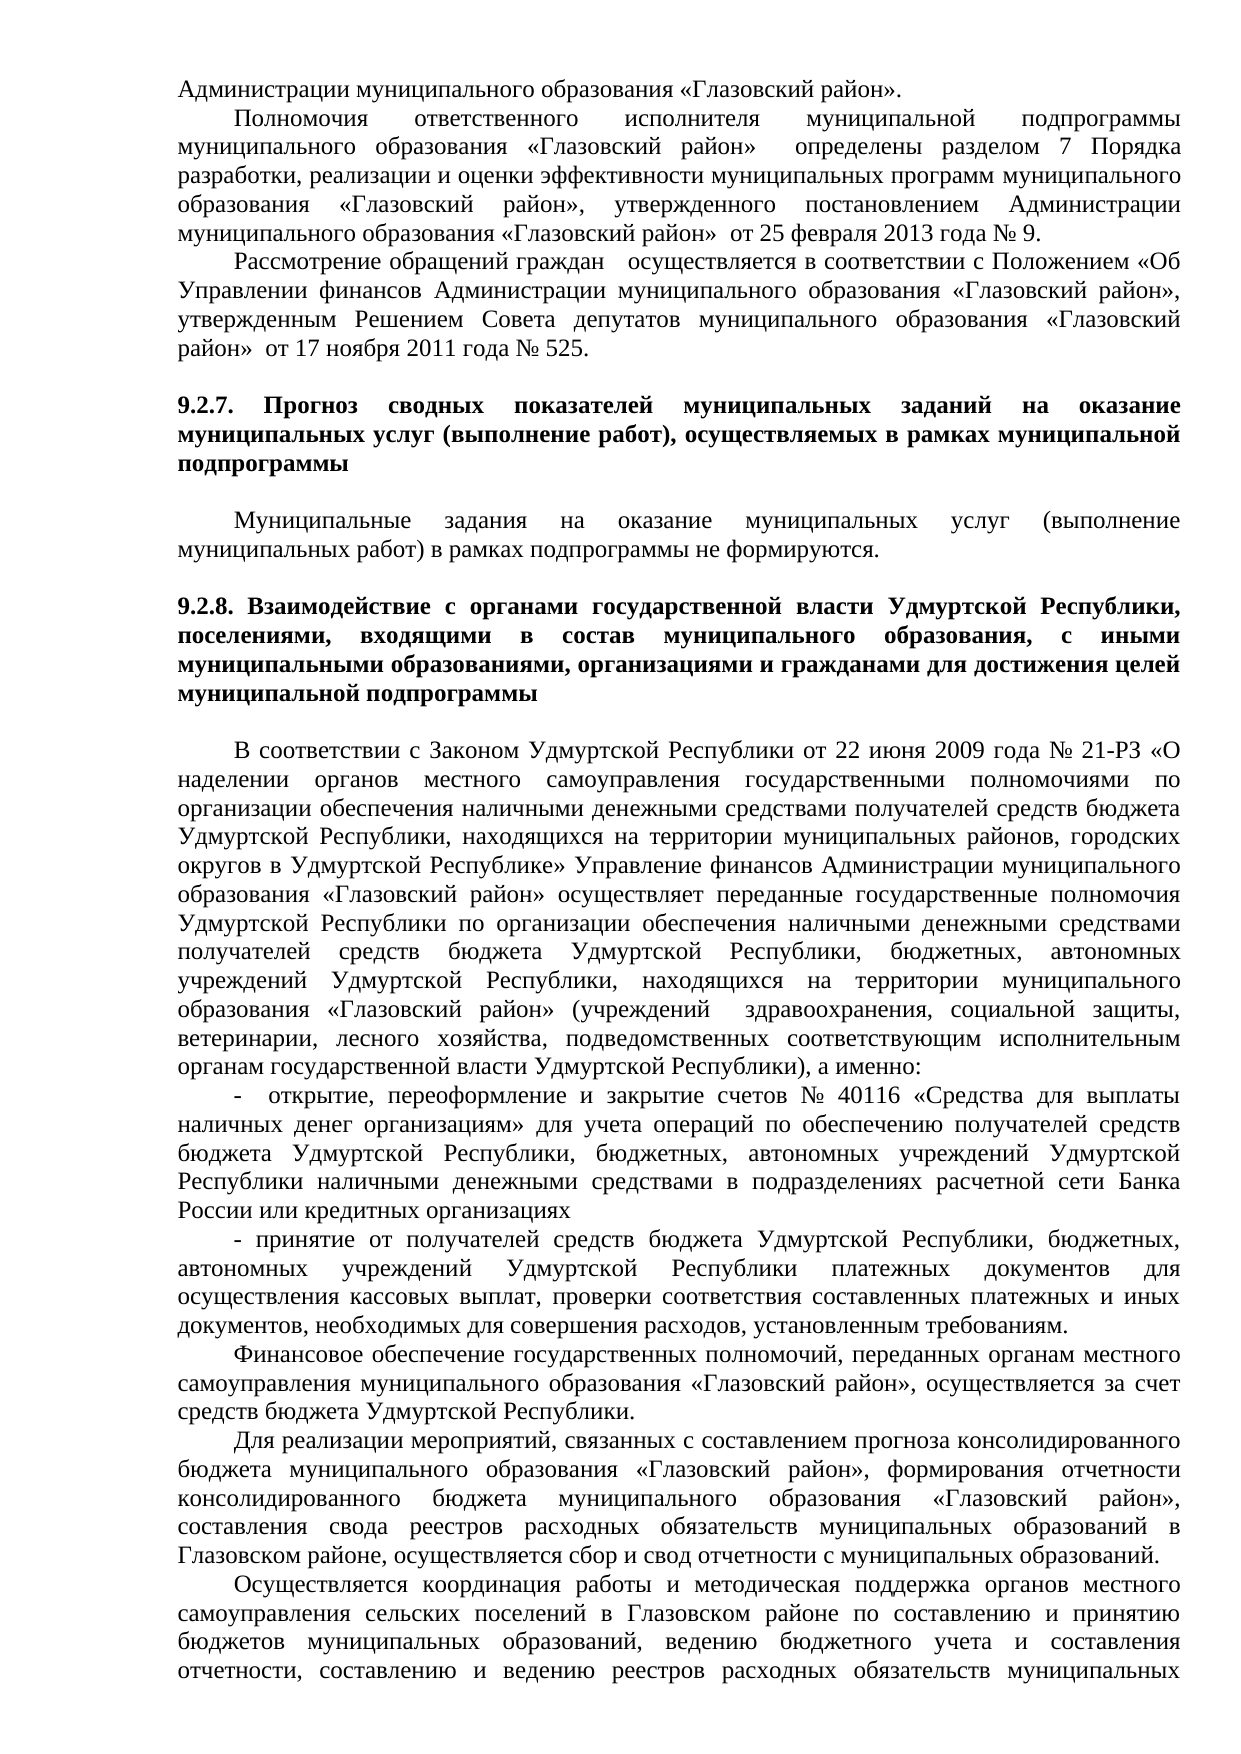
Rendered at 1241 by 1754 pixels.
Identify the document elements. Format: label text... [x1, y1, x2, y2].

text Полномочия ответственного исполнителя муниципальной подпрограммы муниципального образования «Глазовский район» определены разделом 7 Порядка разработки, реализации и оценки эффективности муниципальных программ муниципального образования «Глазовский район», утвержденного постановлением Администрации муниципального образования «Глазовский район» от 25 февраля 2013 года № 9. [177, 103, 1181, 246]
text В соответствии с Законом Удмуртской Республики от 22 июня 2009 года № 21-РЗ «О наделении органов местного самоуправления государственными полномочиями по организации обеспечения наличными денежными средствами получателей средств бюджета Удмуртской Республики, находящихся на территории муниципальных районов, городских округов в Удмуртской Республике» Управление финансов Администрации муниципального образования «Глазовский район» осуществляет переданные государственные полномочия Удмуртской Республики по организации обеспечения наличными денежными средствами получателей средств бюджета Удмуртской Республики, бюджетных, автономных учреждений Удмуртской Республики, находящихся на территории муниципального образования «Глазовский район» (учреждений здравоохранения, социальной защиты, ветеринарии, лесного хозяйства, подведомственных соответствующим исполнительным органам государственной власти Удмуртской Республики), а именно: [177, 735, 1181, 1080]
text Муниципальные задания на оказание муниципальных услуг (выполнение муниципальных работ) в рамках подпрограммы не формируются. [177, 505, 1181, 563]
text 9.2.7. Прогноз сводных показателей муниципальных заданий на оказание муниципальных услуг (выполнение работ), осуществляемых в рамках муниципальной подпрограммы [177, 390, 1181, 476]
text - принятие от получателей средств бюджета Удмуртской Республики, бюджетных, автономных учреждений Удмуртской Республики платежных документов для осуществления кассовых выплат, проверки соответствия составленных платежных и иных документов, необходимых для совершения расходов, установленным требованиям. [177, 1224, 1181, 1339]
text Для реализации мероприятий, связанных с составлением прогноза консолидированного бюджета муниципального образования «Глазовский район», формирования отчетности консолидированного бюджета муниципального образования «Глазовский район», составления свода реестров расходных обязательств муниципальных образований в Глазовском районе, осуществляется сбор и свод отчетности с муниципальных образований. [177, 1425, 1181, 1569]
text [177, 74, 1181, 103]
text Финансовое обеспечение государственных полномочий, переданных органам местного самоуправления муниципального образования «Глазовский район», осуществляется за счет средств бюджета Удмуртской Республики. [177, 1339, 1181, 1425]
text - открытие, переоформление и закрытие счетов № 40116 «Средства для выплаты наличных денег организациям» для учета операций по обеспечению получателей средств бюджета Удмуртской Республики, бюджетных, автономных учреждений Удмуртской Республики наличными денежными средствами в подразделениях расчетной сети Банка России или кредитных организациях [177, 1080, 1181, 1224]
text Рассмотрение обращений граждан осуществляется в соответствии с Положением «Об Управлении финансов Администрации муниципального образования «Глазовский район», утвержденным Решением Совета депутатов муниципального образования «Глазовский район» от 17 ноября 2011 года № 525. [177, 246, 1181, 361]
text 9.2.8. Взаимодействие с органами государственной власти Удмуртской Республики, поселениями, входящими в состав муниципального образования, с иными муниципальными образованиями, организациями и гражданами для достижения целей муниципальной подпрограммы [177, 591, 1181, 706]
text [177, 1569, 1181, 1684]
